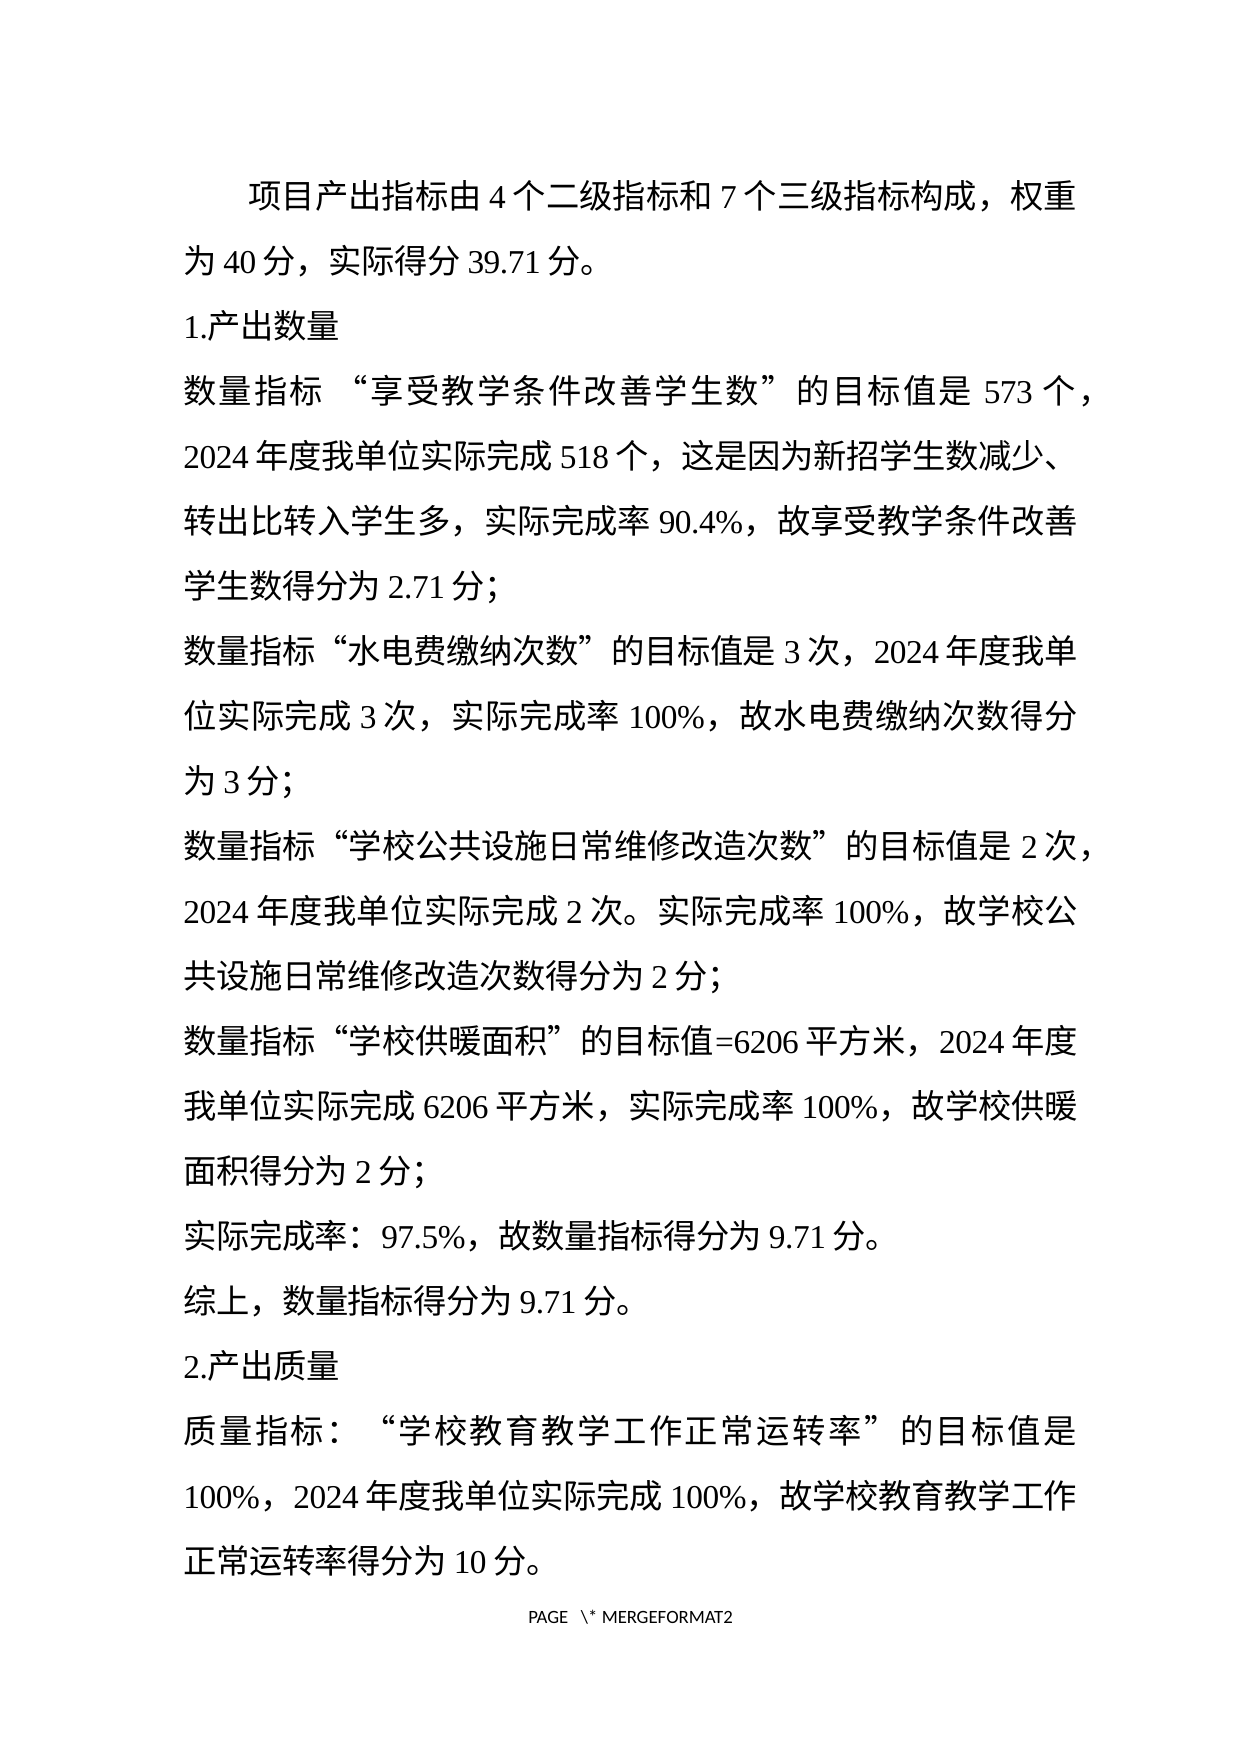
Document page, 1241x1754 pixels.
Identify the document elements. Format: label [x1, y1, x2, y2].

text [183, 162, 1078, 1592]
